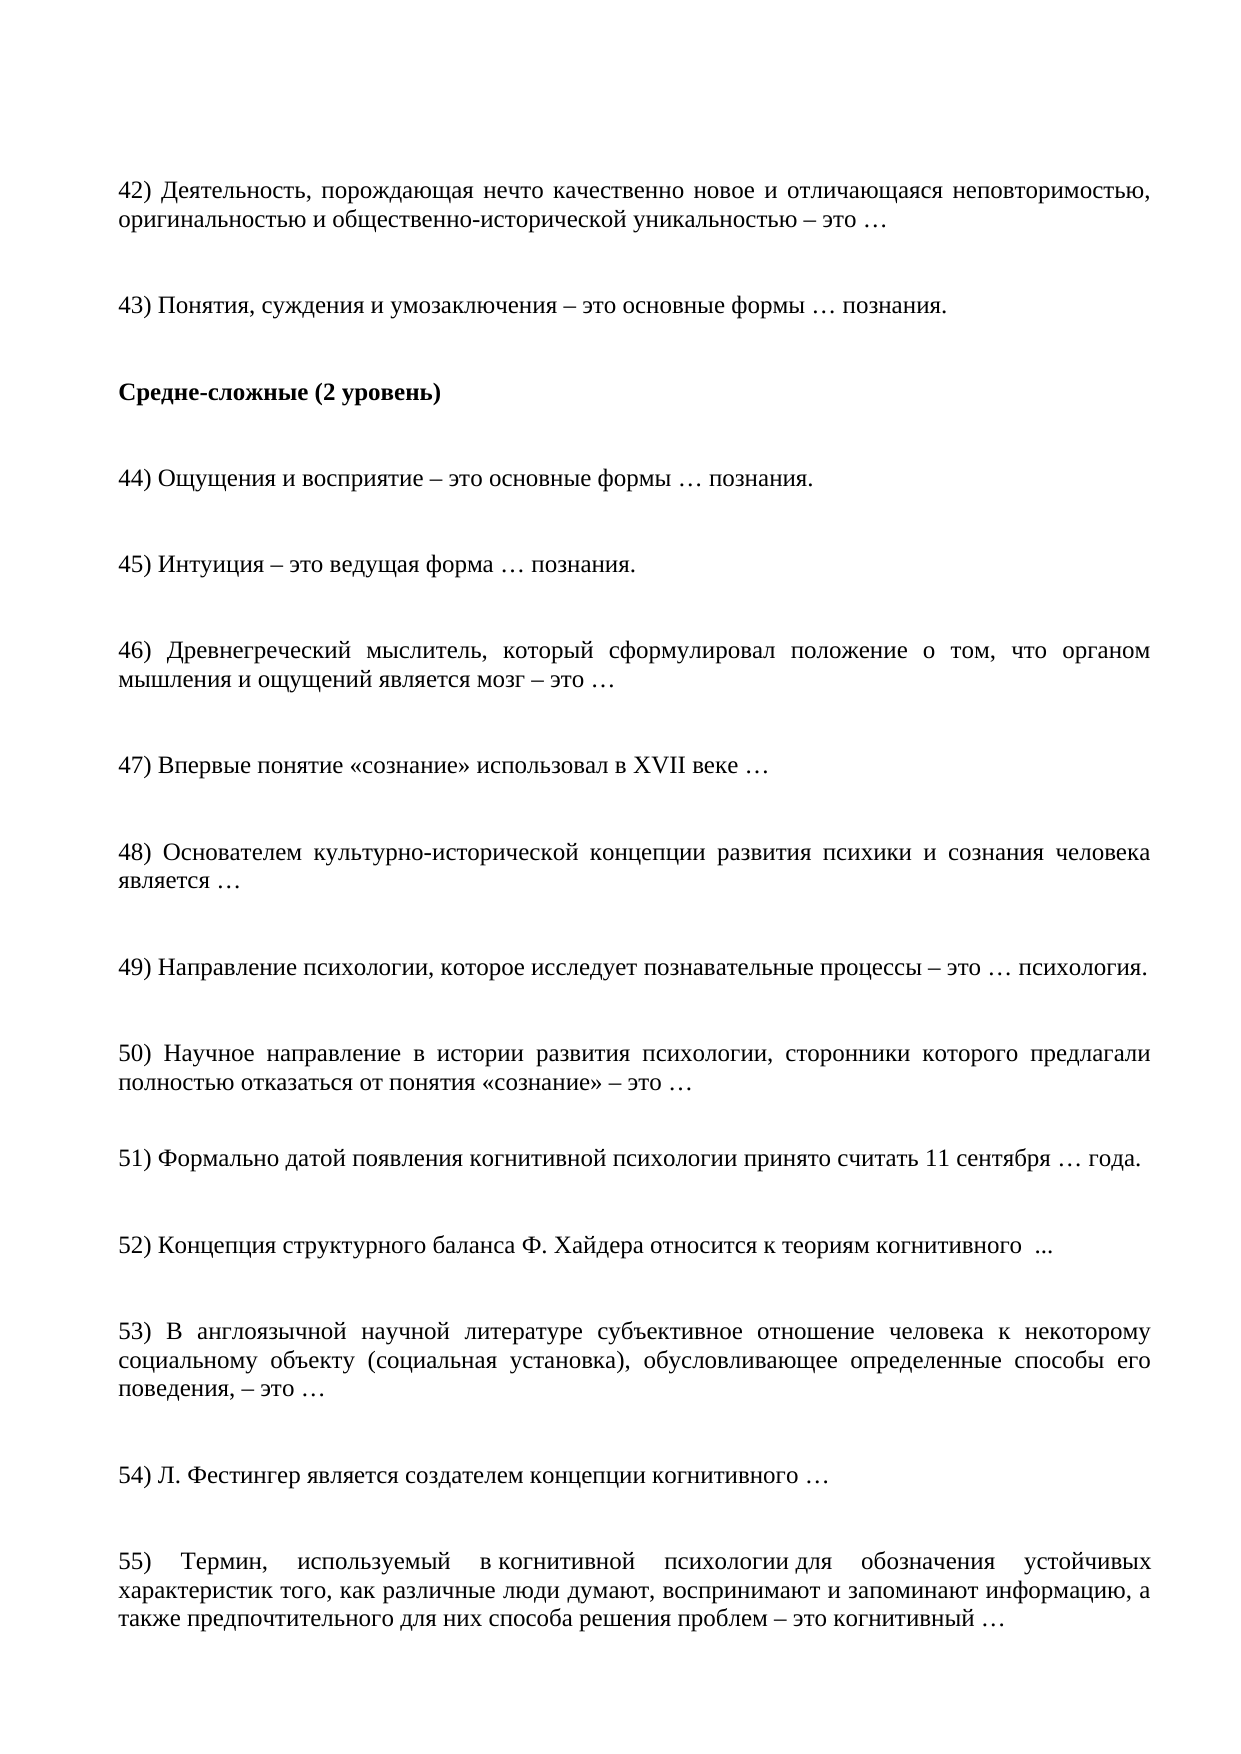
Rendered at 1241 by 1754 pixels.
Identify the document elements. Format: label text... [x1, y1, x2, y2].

text 45) Интуиция – это ведущая форма … познания. [118, 549, 1152, 578]
text 43) Понятия, суждения и умозаключения – это основные формы … познания. [118, 291, 1152, 319]
text 44) Ощущения и восприятие – это основные формы … познания. [118, 463, 1152, 492]
text Средне-сложные (2 уровень) [118, 377, 1152, 406]
text 52) Концепция структурного баланса Ф. Хайдера относится к теориям когнитивного ... [118, 1230, 1152, 1258]
text 51) Формально датой появления когнитивной психологии принято считать 11 сентября … года. [118, 1143, 1152, 1172]
text 47) Впервые понятие «сознание» использовал в ХVII веке … [118, 751, 1152, 779]
text 54) Л. Фестингер является создателем концепции когнитивного … [118, 1460, 1152, 1488]
text 49) Направление психологии, которое исследует познавательные процессы – это … психология. [118, 952, 1152, 981]
text 50) Научное направление в истории развития психологии, сторонники которого предлагали полностью отказаться от понятия «сознание» – это … [118, 1038, 1152, 1096]
text 48) Основателем культурно-исторической концепции развития психики и сознания человека является … [118, 837, 1152, 894]
text 53) В англоязычной научной литературе субъективное отношение человека к некоторому социальному объекту (социальная установка), обусловливающее определенные способы его поведения, – это … [118, 1316, 1152, 1402]
text 46) Древнегреческий мыслитель, который сформулировал положение о том, что органом мышления и ощущений является мозг – это … [118, 636, 1152, 693]
text 55) Термин, используемый в когнитивной психологии для обозначения устойчивых характеристик того, как различные люди думают, воспринимают и запоминают информацию, а также предпочтительного для них способа решения проблем – это когнитивный … [118, 1546, 1152, 1632]
text 42) Деятельность, порождающая нечто качественно новое и отличающаяся неповторимостью, оригинальностью и общественно-исторической уникальностью – это … [118, 176, 1152, 233]
